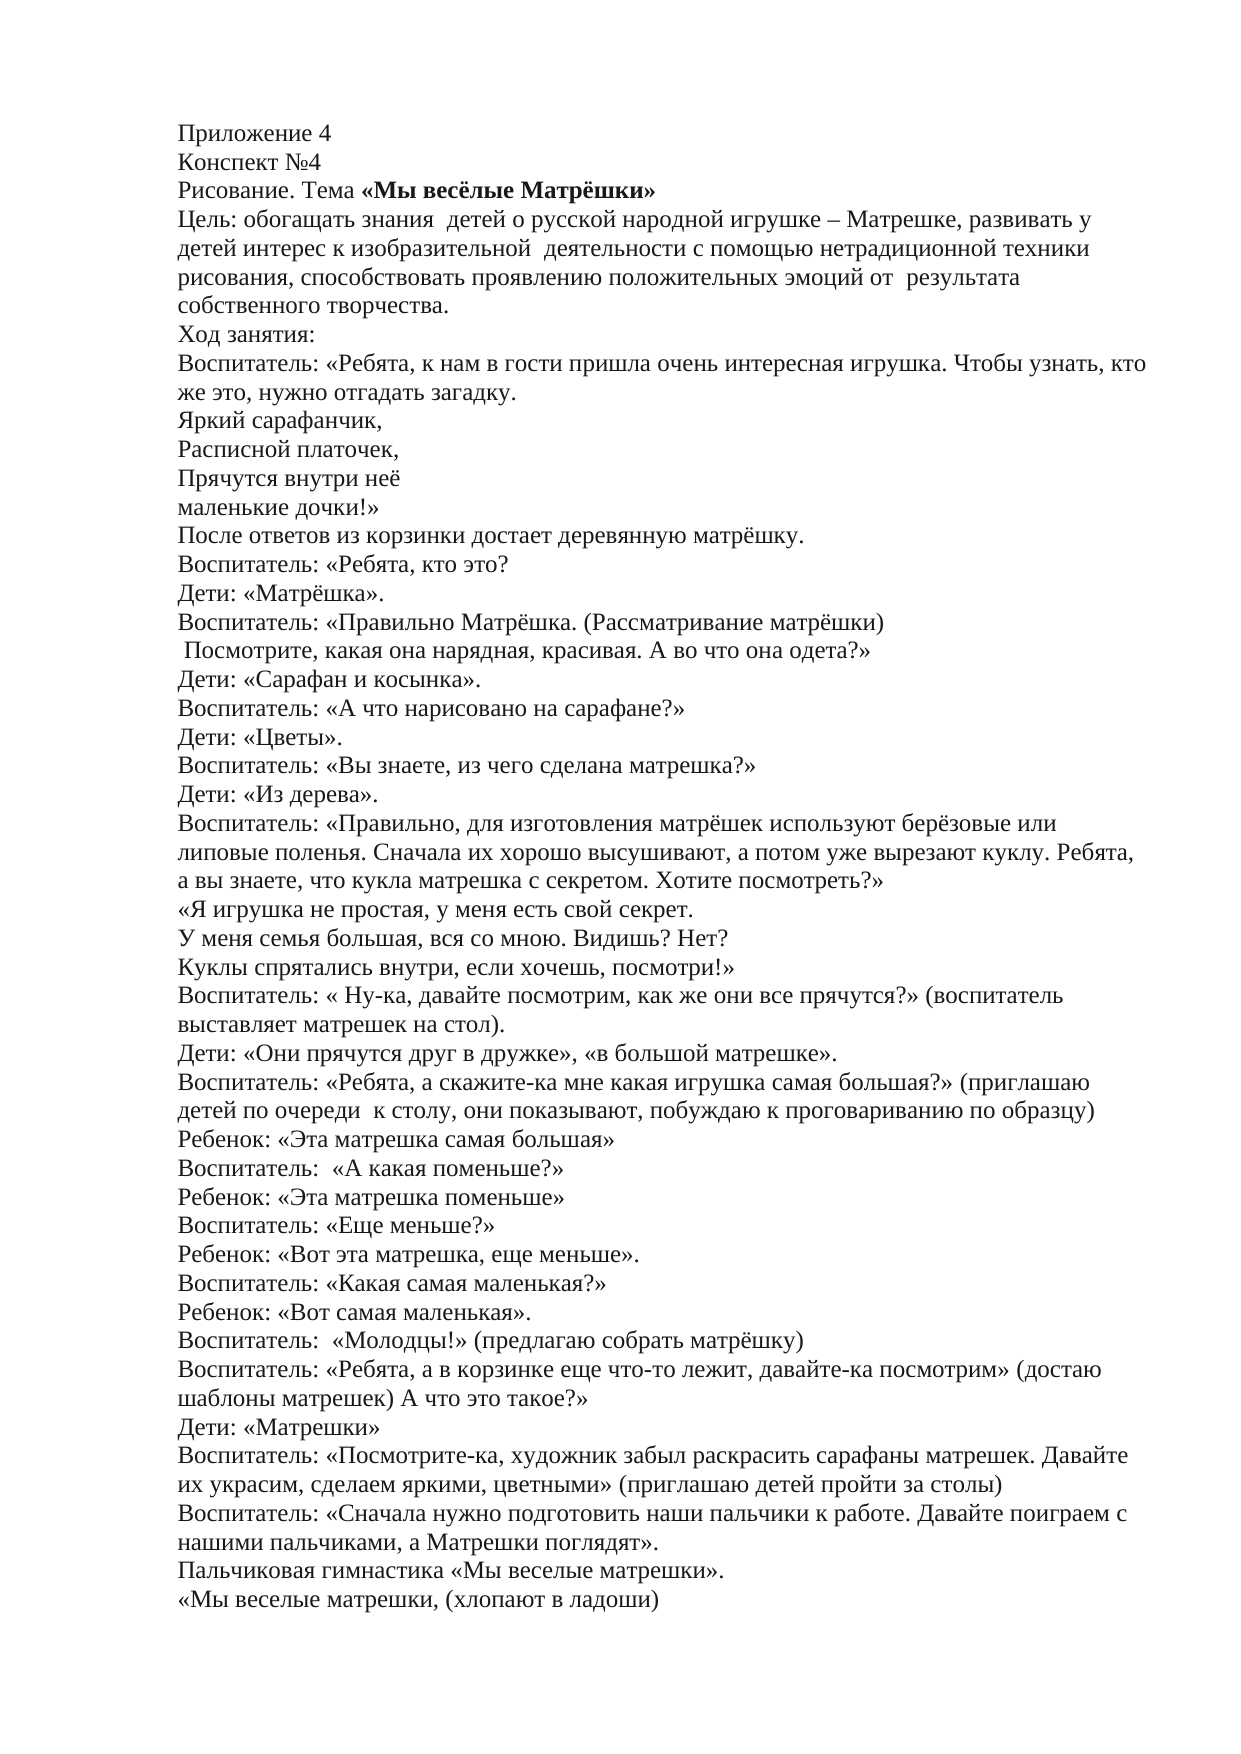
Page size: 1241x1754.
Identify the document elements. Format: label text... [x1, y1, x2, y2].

text Воспитатель: «Какая самая маленькая?» [177, 1268, 1152, 1297]
text Ребенок: «Вот самая маленькая». [177, 1297, 1152, 1326]
text Куклы спрятались внутри, если хочешь, посмотри!» [177, 952, 1152, 981]
text Дети: «Они прячутся друг в дружке», «в большой матрешке». [177, 1038, 1152, 1067]
text «Я игрушка не простая, у меня есть свой секрет. [177, 894, 1152, 923]
text Воспитатель: «Ребята, к нам в гости пришла очень интересная игрушка. Чтобы узнать, кто же это, нужно отгадать загадку. [177, 348, 1152, 406]
text Рисование. Тема «Мы весёлые Матрёшки» [177, 176, 1152, 204]
text Конспект №4 [177, 147, 1152, 176]
text Дети: «Цветы». [177, 722, 1152, 751]
text Дети: «Матрешки» [177, 1412, 1152, 1441]
text Дети: «Матрёшка». [177, 578, 1152, 607]
text Воспитатель: « Ну-ка, давайте посмотрим, как же они все прячутся?» (воспитатель выставляет матрешек на стол). [177, 981, 1152, 1038]
text Воспитатель: «Еще меньше?» [177, 1211, 1152, 1239]
text После ответов из корзинки достает деревянную матрёшку. [177, 521, 1152, 549]
text Ребенок: «Вот эта матрешка, еще меньше». [177, 1239, 1152, 1268]
text Воспитатель: «Молодцы!» (предлагаю собрать матрёшку) [177, 1326, 1152, 1354]
text Воспитатель: «А что нарисовано на сарафане?» [177, 693, 1152, 722]
text Ребенок: «Эта матрешка поменьше» [177, 1182, 1152, 1211]
text Дети: «Сарафан и косынка». [177, 664, 1152, 693]
text Воспитатель: «А какая поменьше?» [177, 1153, 1152, 1182]
text Воспитатель: «Ребята, а в корзинке еще что-то лежит, давайте-ка посмотрим» (достаю шаблоны матрешек) А что это такое?» [177, 1354, 1152, 1412]
text Воспитатель: «Ребята, а скажите-ка мне какая игрушка самая большая?» (приглашаю детей по очереди к столу, они показывают, побуждаю к проговариванию по образцу) [177, 1067, 1152, 1124]
text Воспитатель: «Сначала нужно подготовить наши пальчики к работе. Давайте поиграем с нашими пальчиками, а Матрешки поглядят». [177, 1498, 1152, 1556]
text Цель: обогащать знания детей о русской народной игрушке – Матрешке, развивать у детей интерес к изобразительной деятельности с помощью нетрадиционной техники рисования, способствовать проявлению положительных эмоций от результата собственного творчества. [177, 204, 1152, 319]
text Дети: «Из дерева». [177, 779, 1152, 808]
text Яркий сарафанчик, Расписной платочек, Прячутся внутри неё маленькие дочки!» [177, 406, 1152, 521]
text Воспитатель: «Посмотрите-ка, художник забыл раскрасить сарафаны матрешек. Давайте их украсим, сделаем яркими, цветными» (приглашаю детей пройти за столы) [177, 1441, 1152, 1498]
text Воспитатель: «Правильно Матрёшка. (Рассматривание матрёшки) [177, 607, 1152, 636]
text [177, 1556, 1152, 1613]
text Ребенок: «Эта матрешка самая большая» [177, 1124, 1152, 1153]
text Воспитатель: «Правильно, для изготовления матрёшек используют берёзовые или липовые поленья. Сначала их хорошо высушивают, а потом уже вырезают куклу. Ребята, а вы знаете, что кукла матрешка с секретом. Хотите посмотреть?» [177, 808, 1152, 894]
text Воспитатель: «Вы знаете, из чего сделана матрешка?» [177, 751, 1152, 779]
text Приложение 4 [177, 118, 1152, 147]
text Посмотрите, какая она нарядная, красивая. А во что она одета?» [177, 636, 1152, 664]
text У меня семья большая, вся со мною. Видишь? Нет? [177, 923, 1152, 952]
text Воспитатель: «Ребята, кто это? [177, 549, 1152, 578]
text Ход занятия: [177, 319, 1152, 348]
